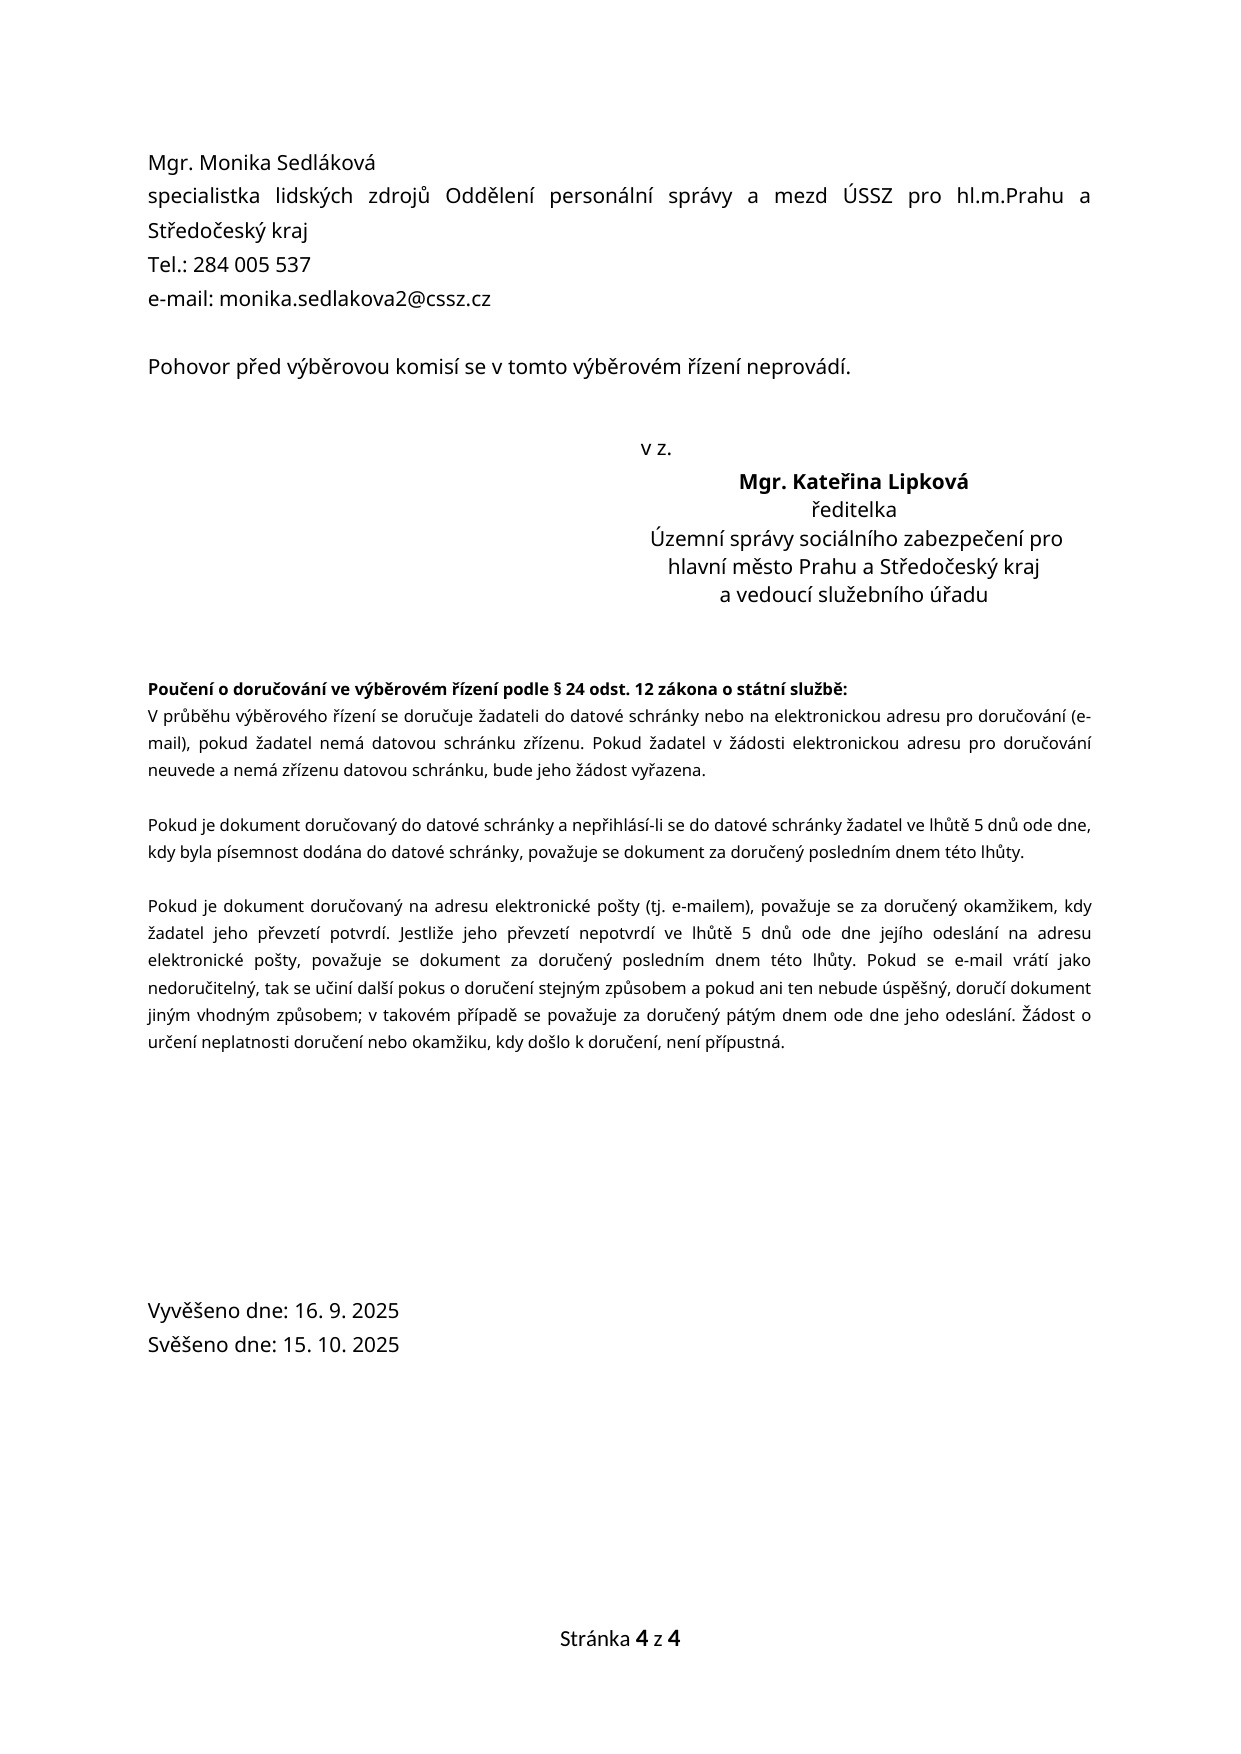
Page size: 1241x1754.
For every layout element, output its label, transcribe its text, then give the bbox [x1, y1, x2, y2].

text e-mail: monika.sedlakova2@cssz.cz [148, 284, 1093, 312]
text Vyvěšeno dne: 16. 9. 2025 [148, 1296, 1093, 1325]
table_header Mgr. Kateřina Lipková [615, 467, 1093, 495]
text Pokud je dokument doručovaný do datové schránky a nepřihlásí-li se do datové schránky žadatel ve lhůtě 5 dnů ode dne, kdy byla písemnost dodána do datové schránky, považuje se dokument za doručený posledním dnem této lhůty. [148, 813, 1093, 863]
text v z. [148, 433, 1093, 461]
text Pokud je dokument doručovaný na adresu elektronické pošty (tj. e-mailem), považuje se za doručený okamžikem, kdy žadatel jeho převzetí potvrdí. Jestliže jeho převzetí nepotvrdí ve lhůtě 5 dnů ode dne jejího odeslání na adresu elektronické pošty, považuje se dokument za doručený posledním dnem této lhůty. Pokud se e-mail vrátí jako nedoručitelný, tak se učiní další pokus o doručení stejným způsobem a pokud ani ten nebude úspěšný, doručí dokument jiným vhodným způsobem; v takovém případě se považuje za doručený pátým dnem ode dne jeho odeslání. Žádost o určení neplatnosti doručení nebo okamžiku, kdy došlo k doručení, není přípustná. [148, 895, 1093, 1053]
text Mgr. Monika Sedláková [148, 148, 1093, 176]
text Pohovor před výběrovou komisí se v tomto výběrovém řízení neprovádí. [148, 352, 1093, 380]
text specialistka lidských zdrojů Oddělení personální správy a mezd ÚSSZ pro hl.m.Prahu a Středočeský kraj [148, 182, 1093, 244]
table_cell a vedoucí služebního úřadu [615, 581, 1093, 609]
text Poučení o doručování ve výběrovém řízení podle § 24 odst. 12 zákona o státní službě: [148, 677, 1093, 700]
text Svěšeno dne: 15. 10. 2025 [148, 1330, 1093, 1359]
text V průběhu výběrového řízení se doručuje žadateli do datové schránky nebo na elektronickou adresu pro doručování (e-mail), pokud žadatel nemá datovou schránku zřízenu. Pokud žadatel v žádosti elektronickou adresu pro doručování neuvede a nemá zřízenu datovou schránku, bude jeho žádost vyřazena. [148, 704, 1093, 781]
table_cell ředitelka Územní správy sociálního zabezpečení pro hlavní město Prahu a Středočeský kraj [615, 495, 1093, 581]
text Tel.: 284 005 537 [148, 250, 1093, 278]
